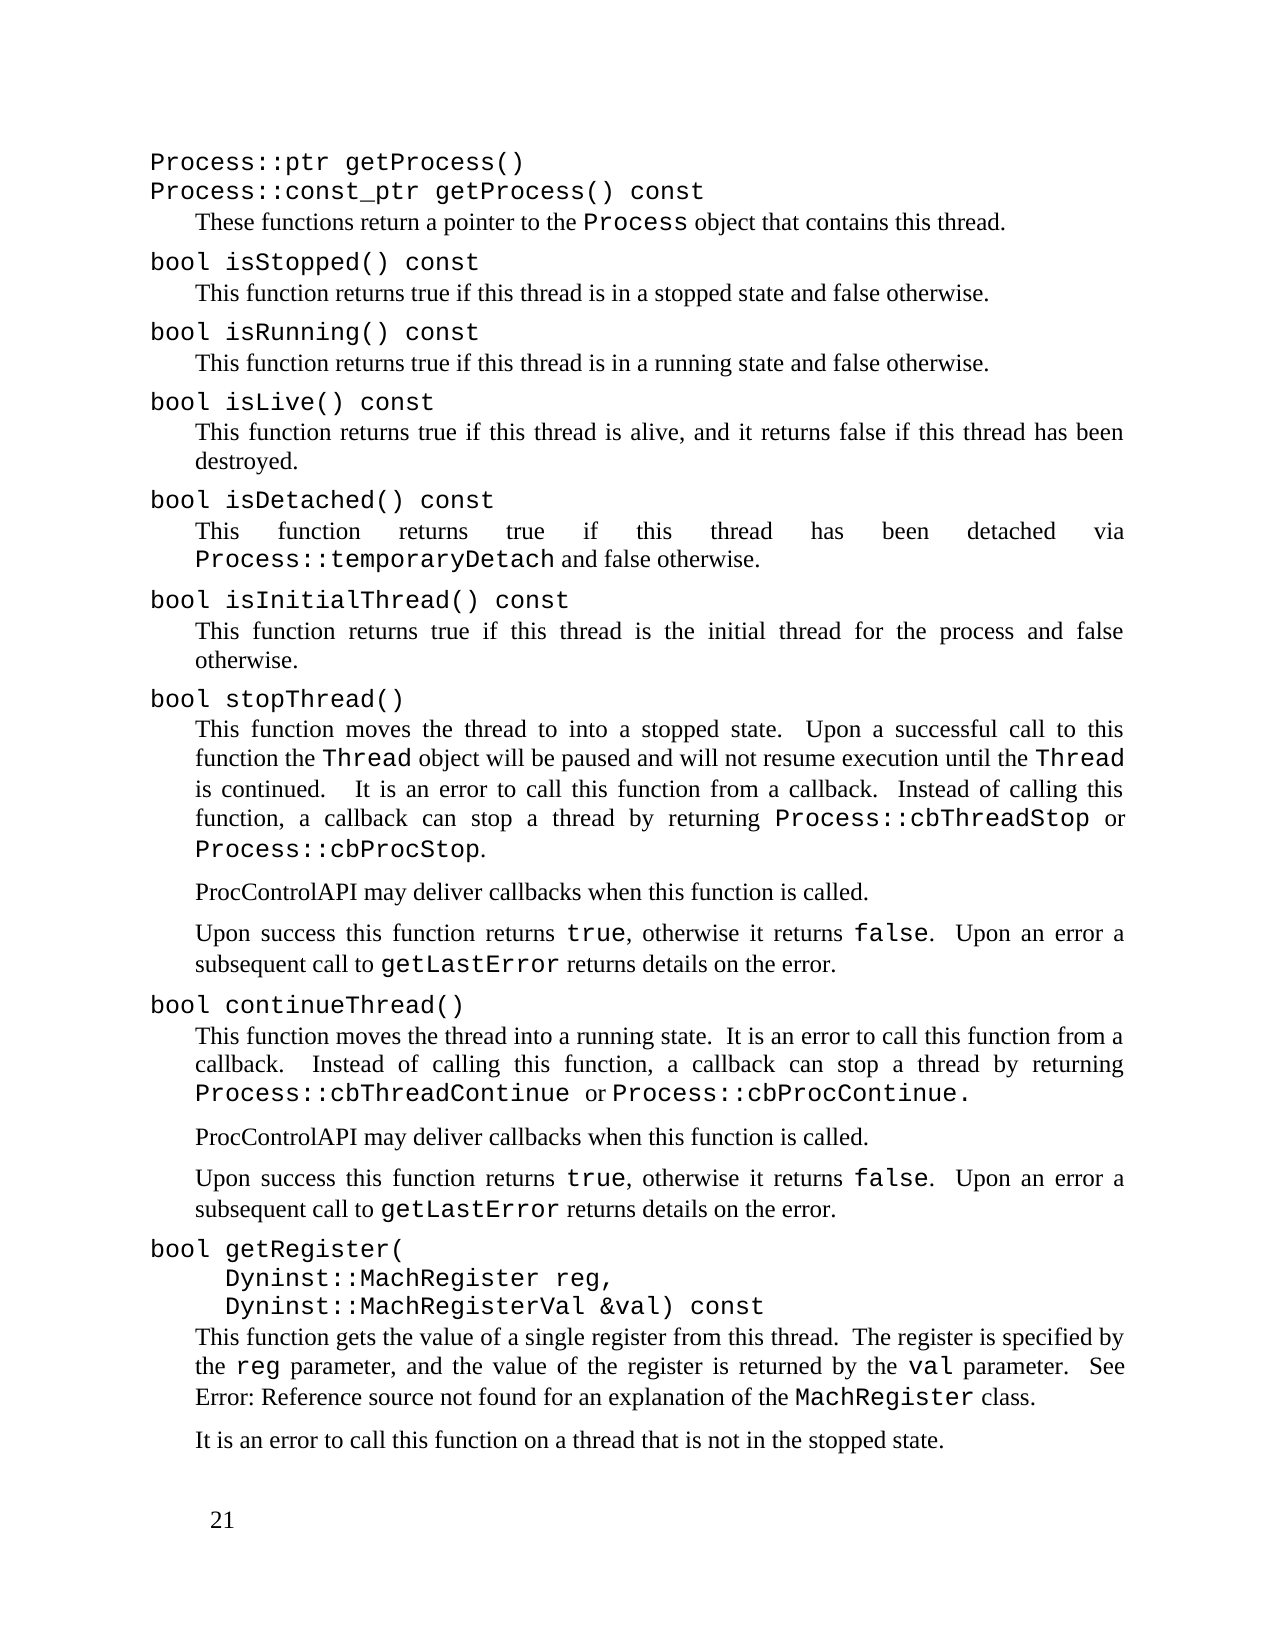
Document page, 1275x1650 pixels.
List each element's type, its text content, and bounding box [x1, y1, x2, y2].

text bool continueThread() [150, 992, 1125, 1021]
text bool isInitialThread() const [150, 588, 1125, 616]
text Process::const_ptr getProcess() const [150, 178, 1125, 207]
text bool isDetached() const [150, 487, 1125, 516]
text This function returns true if this thread is in a running state and false otherwise. [195, 348, 1125, 377]
text These functions return a pointer to the Process object that contains this thread. [195, 207, 1125, 237]
text Upon success this function returns true, otherwise it returns false. Upon an error a subsequent call to getLastError returns details on the error. [195, 918, 1125, 980]
text It is an error to call this function on a thread that is not in the stopped state. [195, 1425, 1125, 1454]
text Dyninst::MachRegisterVal &val) const [150, 1294, 1125, 1322]
text This function returns true if this thread is the initial thread for the process and false otherwise. [195, 616, 1125, 674]
text This function moves the thread into a running state. It is an error to call this function from a callback. Instead of calling this function, a callback can stop a thread by returning Process::cbThreadContinue or Process::cbProcContinue. [195, 1021, 1125, 1109]
text Upon success this function returns true, otherwise it returns false. Upon an error a subsequent call to getLastError returns details on the error. [195, 1163, 1125, 1224]
text bool stopThread() [150, 686, 1125, 714]
text ProcControlAPI may deliver callbacks when this function is called. [195, 1122, 1125, 1150]
text Dyninst::MachRegister reg, [150, 1265, 1125, 1294]
text This function returns true if this thread is alive, and it returns false if this thread has been destroyed. [195, 417, 1125, 475]
text bool isRunning() const [150, 319, 1125, 348]
text This function returns true if this thread is in a stopped state and false otherwise. [195, 278, 1125, 307]
text bool isStopped() const [150, 250, 1125, 278]
text This function returns true if this thread has been detached via Process::temporaryDetach and false otherwise. [195, 516, 1125, 575]
text Process::ptr getProcess() [150, 150, 1125, 178]
text ProcControlAPI may deliver callbacks when this function is called. [195, 877, 1125, 906]
text bool getRegister( [150, 1237, 1125, 1265]
text bool isLive() const [150, 389, 1125, 417]
text This function moves the thread to into a stopped state. Upon a successful call to this function the Thread object will be paused and will not resume execution until the Thread is continued. It is an error to call this function from a callback. Instead of calling this function, a callback can stop a thread by returning Process::cbThreadStop or Process::cbProcStop. [195, 714, 1125, 864]
